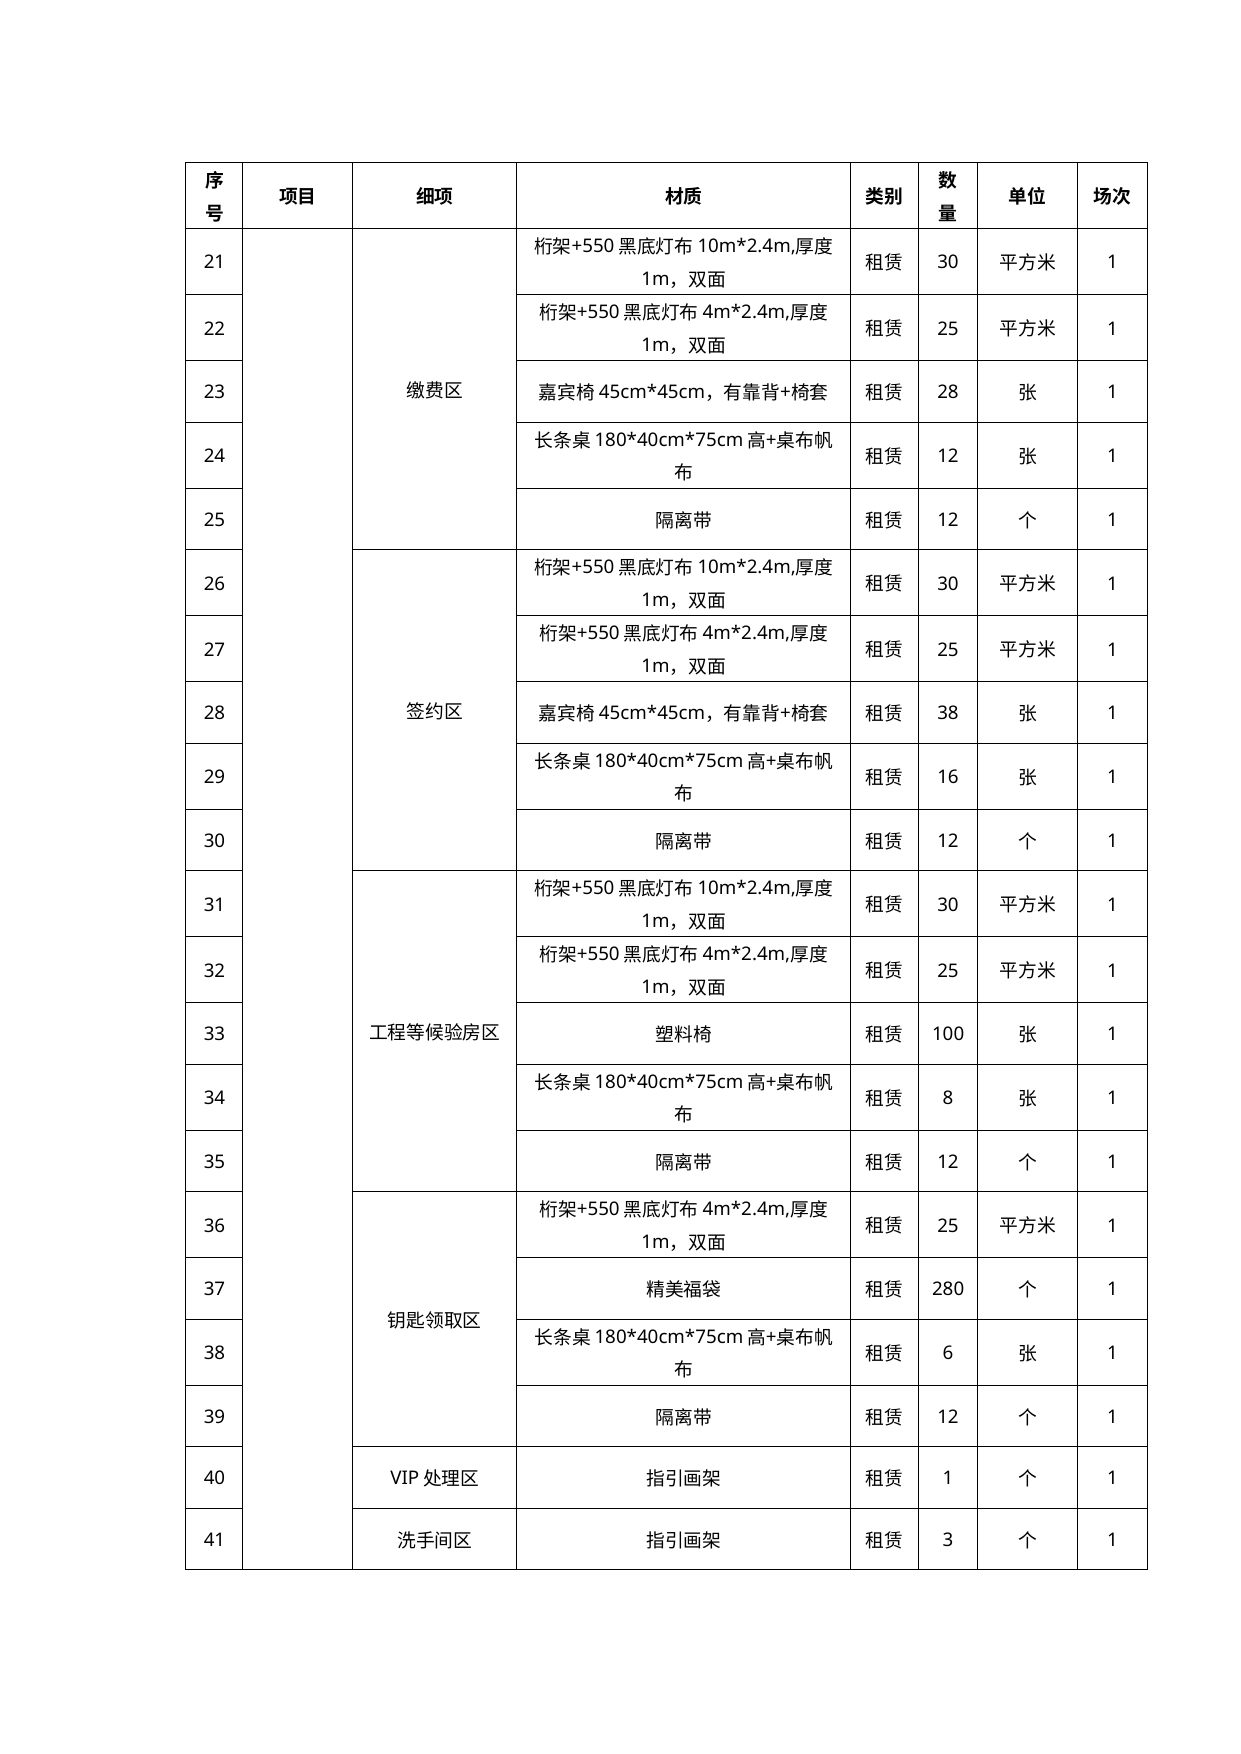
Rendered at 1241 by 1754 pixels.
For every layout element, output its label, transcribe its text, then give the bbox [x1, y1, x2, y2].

table_cell 1 [1078, 229, 1147, 294]
table_cell 1 [1078, 1386, 1147, 1446]
table_cell 平方米 [978, 871, 1077, 936]
table_cell 37 [186, 1258, 242, 1319]
table_cell 1 [1078, 489, 1147, 549]
table_cell 张 [978, 361, 1077, 422]
table_cell 指引画架 [517, 1447, 850, 1508]
table_cell 桁架+550黑底灯布 10m*2.4m,厚度1m，双面 [517, 871, 850, 936]
table_cell 嘉宾椅45cm*45cm，有靠背+椅套 [517, 682, 850, 743]
table_cell 张 [978, 423, 1077, 488]
table_cell 1 [1078, 1320, 1147, 1385]
table_cell 1 [1078, 1258, 1147, 1319]
table_cell 桁架+550黑底灯布 10m*2.4m,厚度1m，双面 [517, 550, 850, 615]
table_cell 租赁 [851, 1386, 918, 1446]
table_cell 租赁 [851, 1192, 918, 1257]
table_cell 租赁 [851, 1320, 918, 1385]
table_cell 平方米 [978, 937, 1077, 1002]
table_cell 280 [919, 1258, 977, 1319]
table_cell 租赁 [851, 616, 918, 681]
table_cell 30 [919, 550, 977, 615]
table_cell 租赁 [851, 1258, 918, 1319]
table_cell 洗手间区 [353, 1509, 516, 1569]
table_cell 12 [919, 423, 977, 488]
table_header 材质 [517, 163, 850, 228]
table_cell 租赁 [851, 1131, 918, 1191]
table_cell 30 [919, 871, 977, 936]
table_cell 租赁 [851, 1065, 918, 1130]
table_cell 25 [186, 489, 242, 549]
table_cell 39 [186, 1386, 242, 1446]
table_cell 23 [186, 361, 242, 422]
table_cell 租赁 [851, 361, 918, 422]
table_cell 租赁 [851, 423, 918, 488]
table_cell 缴费区 [353, 229, 516, 549]
table_cell 1 [1078, 937, 1147, 1002]
table_cell 个 [978, 489, 1077, 549]
table_cell 签约区 [353, 550, 516, 870]
table_cell 租赁 [851, 550, 918, 615]
table_cell 22 [186, 295, 242, 360]
table_cell 工程等候验房区 [353, 871, 516, 1191]
table_cell 精美福袋 [517, 1258, 850, 1319]
table_cell 平方米 [978, 550, 1077, 615]
table_cell 3 [919, 1509, 977, 1569]
table_cell 25 [919, 937, 977, 1002]
table_cell 1 [1078, 1509, 1147, 1569]
table_cell 平方米 [978, 229, 1077, 294]
table_cell 12 [919, 1386, 977, 1446]
table_cell 40 [186, 1447, 242, 1508]
table_cell 30 [186, 810, 242, 870]
table_cell 个 [978, 1447, 1077, 1508]
table_cell 32 [186, 937, 242, 1002]
table_cell 张 [978, 1320, 1077, 1385]
table_cell 24 [186, 423, 242, 488]
table_cell 100 [919, 1003, 977, 1064]
table_cell 41 [186, 1509, 242, 1569]
table_cell 钥匙领取区 [353, 1192, 516, 1446]
table_cell 长条桌180*40cm*75cm高+桌布帆布 [517, 1065, 850, 1130]
table_cell 6 [919, 1320, 977, 1385]
table_cell 租赁 [851, 744, 918, 809]
table_cell 1 [1078, 1003, 1147, 1064]
table_cell 1 [1078, 550, 1147, 615]
table_cell 35 [186, 1131, 242, 1191]
table_cell 个 [978, 1509, 1077, 1569]
table_cell 1 [1078, 1447, 1147, 1508]
table_header 类别 [851, 163, 918, 228]
table_cell 个 [978, 1386, 1077, 1446]
table_cell 租赁 [851, 1509, 918, 1569]
table_cell 1 [919, 1447, 977, 1508]
table_cell 1 [1078, 744, 1147, 809]
table_cell 租赁 [851, 295, 918, 360]
table_cell 31 [186, 871, 242, 936]
table_cell 27 [186, 616, 242, 681]
table_cell 长条桌180*40cm*75cm高+桌布帆布 [517, 1320, 850, 1385]
table_header 序号 [186, 163, 242, 228]
table_cell 个 [978, 1258, 1077, 1319]
table_cell 12 [919, 489, 977, 549]
table_cell 张 [978, 1003, 1077, 1064]
table_header 项目 [243, 163, 352, 228]
table_cell 隔离带 [517, 1131, 850, 1191]
table_header 单位 [978, 163, 1077, 228]
table_cell 36 [186, 1192, 242, 1257]
table_header 细项 [353, 163, 516, 228]
table_cell 1 [1078, 871, 1147, 936]
table_cell 28 [919, 361, 977, 422]
table_cell 桁架+550黑底灯布 4m*2.4m,厚度1m，双面 [517, 295, 850, 360]
table_cell 平方米 [978, 295, 1077, 360]
table_cell 租赁 [851, 871, 918, 936]
table_cell 隔离带 [517, 489, 850, 549]
table_cell 1 [1078, 682, 1147, 743]
table_cell 张 [978, 1065, 1077, 1130]
table_header 数量 [919, 163, 977, 228]
table_header 场次 [1078, 163, 1147, 228]
table_cell 1 [1078, 295, 1147, 360]
table_cell 租赁 [851, 489, 918, 549]
table_cell 26 [186, 550, 242, 615]
table_cell 1 [1078, 616, 1147, 681]
table_cell 12 [919, 1131, 977, 1191]
table_cell 1 [1078, 1192, 1147, 1257]
table_cell 张 [978, 744, 1077, 809]
table_cell 1 [1078, 810, 1147, 870]
table_cell 嘉宾椅45cm*45cm，有靠背+椅套 [517, 361, 850, 422]
table_cell 隔离带 [517, 1386, 850, 1446]
table_cell 25 [919, 1192, 977, 1257]
table_cell 12 [919, 810, 977, 870]
table_cell 指引画架 [517, 1509, 850, 1569]
table_cell 8 [919, 1065, 977, 1130]
table_cell 塑料椅 [517, 1003, 850, 1064]
table_cell 张 [978, 682, 1077, 743]
table_cell 桁架+550黑底灯布 4m*2.4m,厚度1m，双面 [517, 616, 850, 681]
table_cell 桁架+550黑底灯布 4m*2.4m,厚度1m，双面 [517, 1192, 850, 1257]
table_cell 隔离带 [517, 810, 850, 870]
table_cell 16 [919, 744, 977, 809]
table_cell 25 [919, 295, 977, 360]
table_cell 29 [186, 744, 242, 809]
table_cell 桁架+550黑底灯布 4m*2.4m,厚度1m，双面 [517, 937, 850, 1002]
table_cell VIP处理区 [353, 1447, 516, 1508]
table_cell 租赁 [851, 1447, 918, 1508]
table_cell 1 [1078, 1131, 1147, 1191]
table_cell 租赁 [851, 229, 918, 294]
table_cell 桁架+550黑底灯布 10m*2.4m,厚度1m，双面 [517, 229, 850, 294]
table_cell 平方米 [978, 1192, 1077, 1257]
table_cell 租赁 [851, 1003, 918, 1064]
table_cell 25 [919, 616, 977, 681]
table_cell 个 [978, 1131, 1077, 1191]
table_cell 长条桌180*40cm*75cm高+桌布帆布 [517, 423, 850, 488]
table_cell 租赁 [851, 937, 918, 1002]
table_cell 34 [186, 1065, 242, 1130]
table_cell 1 [1078, 361, 1147, 422]
table_cell 长条桌180*40cm*75cm高+桌布帆布 [517, 744, 850, 809]
table_cell 21 [186, 229, 242, 294]
table_cell 1 [1078, 1065, 1147, 1130]
table_cell 38 [919, 682, 977, 743]
table_cell 28 [186, 682, 242, 743]
table_cell 1 [1078, 423, 1147, 488]
table_cell 租赁 [851, 682, 918, 743]
table_cell 租赁 [851, 810, 918, 870]
table_cell 38 [186, 1320, 242, 1385]
table_cell 个 [978, 810, 1077, 870]
table_cell 平方米 [978, 616, 1077, 681]
table_cell 30 [919, 229, 977, 294]
table_cell 33 [186, 1003, 242, 1064]
